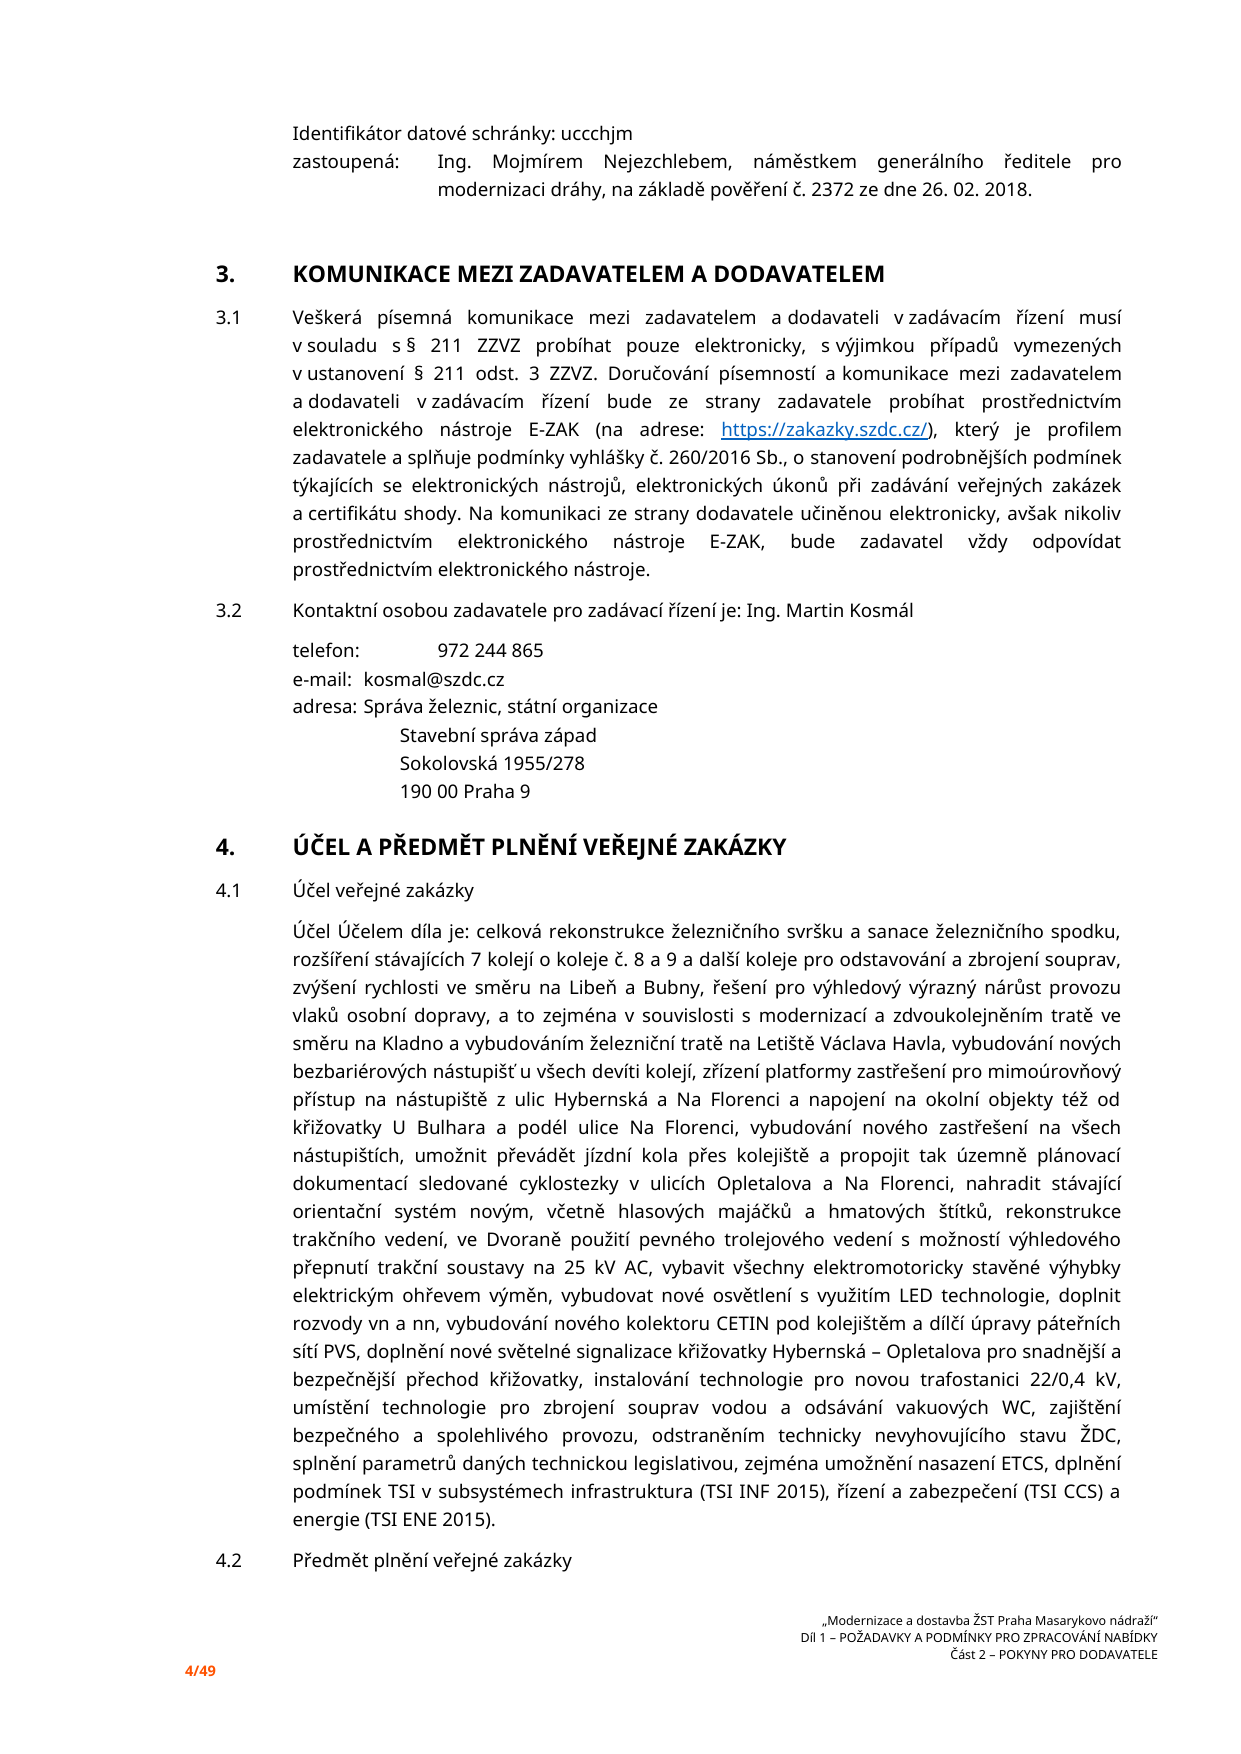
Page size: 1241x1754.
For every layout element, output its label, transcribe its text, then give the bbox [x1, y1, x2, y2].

text ÚČEL a PŘEDMĚT PLNĚNÍ VEŘEJNÉ ZAKÁZKY [216, 831, 1122, 862]
text KOMUNIKACE MEZI ZADAVATELEM a DODAVATELEM [216, 258, 1122, 289]
text Veškerá písemná komunikace mezi zadavatelem a dodavateli v zadávacím řízení musí v souladu s § 211 ZZVZ probíhat pouze elektronicky, s výjimkou případů vymezených v ustanovení § 211 odst. 3 ZZVZ. Doručování písemností a komunikace mezi zadavatelem a dodavateli v zadávacím řízení bude ze strany zadavatele probíhat prostřednictvím elektronického nástroje E-ZAK (na adrese: https://zakazky.szdc.cz/), který je profilem zadavatele a splňuje podmínky vyhlášky č. 260/2016 Sb., o stanovení podrobnějších podmínek týkajících se elektronických nástrojů, elektronických úkonů při zadávání veřejných zakázek a certifikátu shody. Na komunikaci ze strany dodavatele učiněnou elektronicky, avšak nikoliv prostřednictvím elektronického nástroje E-ZAK, bude zadavatel vždy odpovídat prostřednictvím elektronického nástroje. [216, 304, 1122, 582]
text 190 00 Praha 9 [292, 778, 1122, 803]
text Kontaktní osobou zadavatele pro zadávací řízení je: Ing. Martin Kosmál [216, 597, 1122, 623]
text adresa: Správa železnic, státní organizace [292, 694, 1122, 719]
text Účel veřejné zakázky [216, 878, 1122, 903]
text e-mail: kosmal@szdc.cz [292, 666, 1122, 691]
text telefon: 972 244 865 [292, 638, 1122, 663]
text Identifikátor datové schránky: uccchjm [292, 121, 1122, 146]
text Předmět plnění veřejné zakázky [216, 1547, 1122, 1573]
text zastoupená: Ing. Mojmírem Nejezchlebem, náměstkem generálního ředitele pro modernizaci dráhy, na základě pověření č. 2372 ze dne 26. 02. 2018. [292, 149, 1122, 202]
text Sokolovská 1955/278 [292, 750, 1122, 775]
text Stavební správa západ [292, 722, 1122, 747]
text Účel Účelem díla je: celková rekonstrukce železničního svršku a sanace železničního spodku, rozšíření stávajících 7 kolejí o koleje č. 8 a 9 a další koleje pro odstavování a zbrojení souprav, zvýšení rychlosti ve směru na Libeň a Bubny, řešení pro výhledový výrazný nárůst provozu vlaků osobní dopravy, a to zejména v souvislosti s modernizací a zdvoukolejněním tratě ve směru na Kladno a vybudováním železniční tratě na Letiště Václava Havla, vybudování nových bezbariérových nástupišť u všech devíti kolejí, zřízení platformy zastřešení pro mimoúrovňový přístup na nástupiště z ulic Hybernská a Na Florenci a napojení na okolní objekty též od křižovatky U Bulhara a podél ulice Na Florenci, vybudování nového zastřešení na všech nástupištích, umožnit převádět jízdní kola přes kolejiště a propojit tak územně plánovací dokumentací sledované cyklostezky v ulicích Opletalova a Na Florenci, nahradit stávající orientační systém novým, včetně hlasových majáčků a hmatových štítků, rekonstrukce trakčního vedení, ve Dvoraně použití pevného trolejového vedení s možností výhledového přepnutí trakční soustavy na 25 kV AC, vybavit všechny elektromotoricky stavěné výhybky elektrickým ohřevem výměn, vybudovat nové osvětlení s využitím LED technologie, doplnit rozvody vn a nn, vybudování nového kolektoru CETIN pod kolejištěm a dílčí úpravy páteřních sítí PVS, doplnění nové světelné signalizace křižovatky Hybernská – Opletalova pro snadnější a bezpečnější přechod křižovatky, instalování technologie pro novou trafostanici 22/0,4 kV, umístění technologie pro zbrojení souprav vodou a odsávání vakuových WC, zajištění bezpečného a spolehlivého provozu, odstraněním technicky nevyhovujícího stavu ŽDC, splnění parametrů daných technickou legislativou, zejména umožnění nasazení ETCS, dplnění podmínek TSI v subsystémech infrastruktura (TSI INF 2015), řízení a zabezpečení (TSI CCS) a energie (TSI ENE 2015). [292, 918, 1122, 1532]
